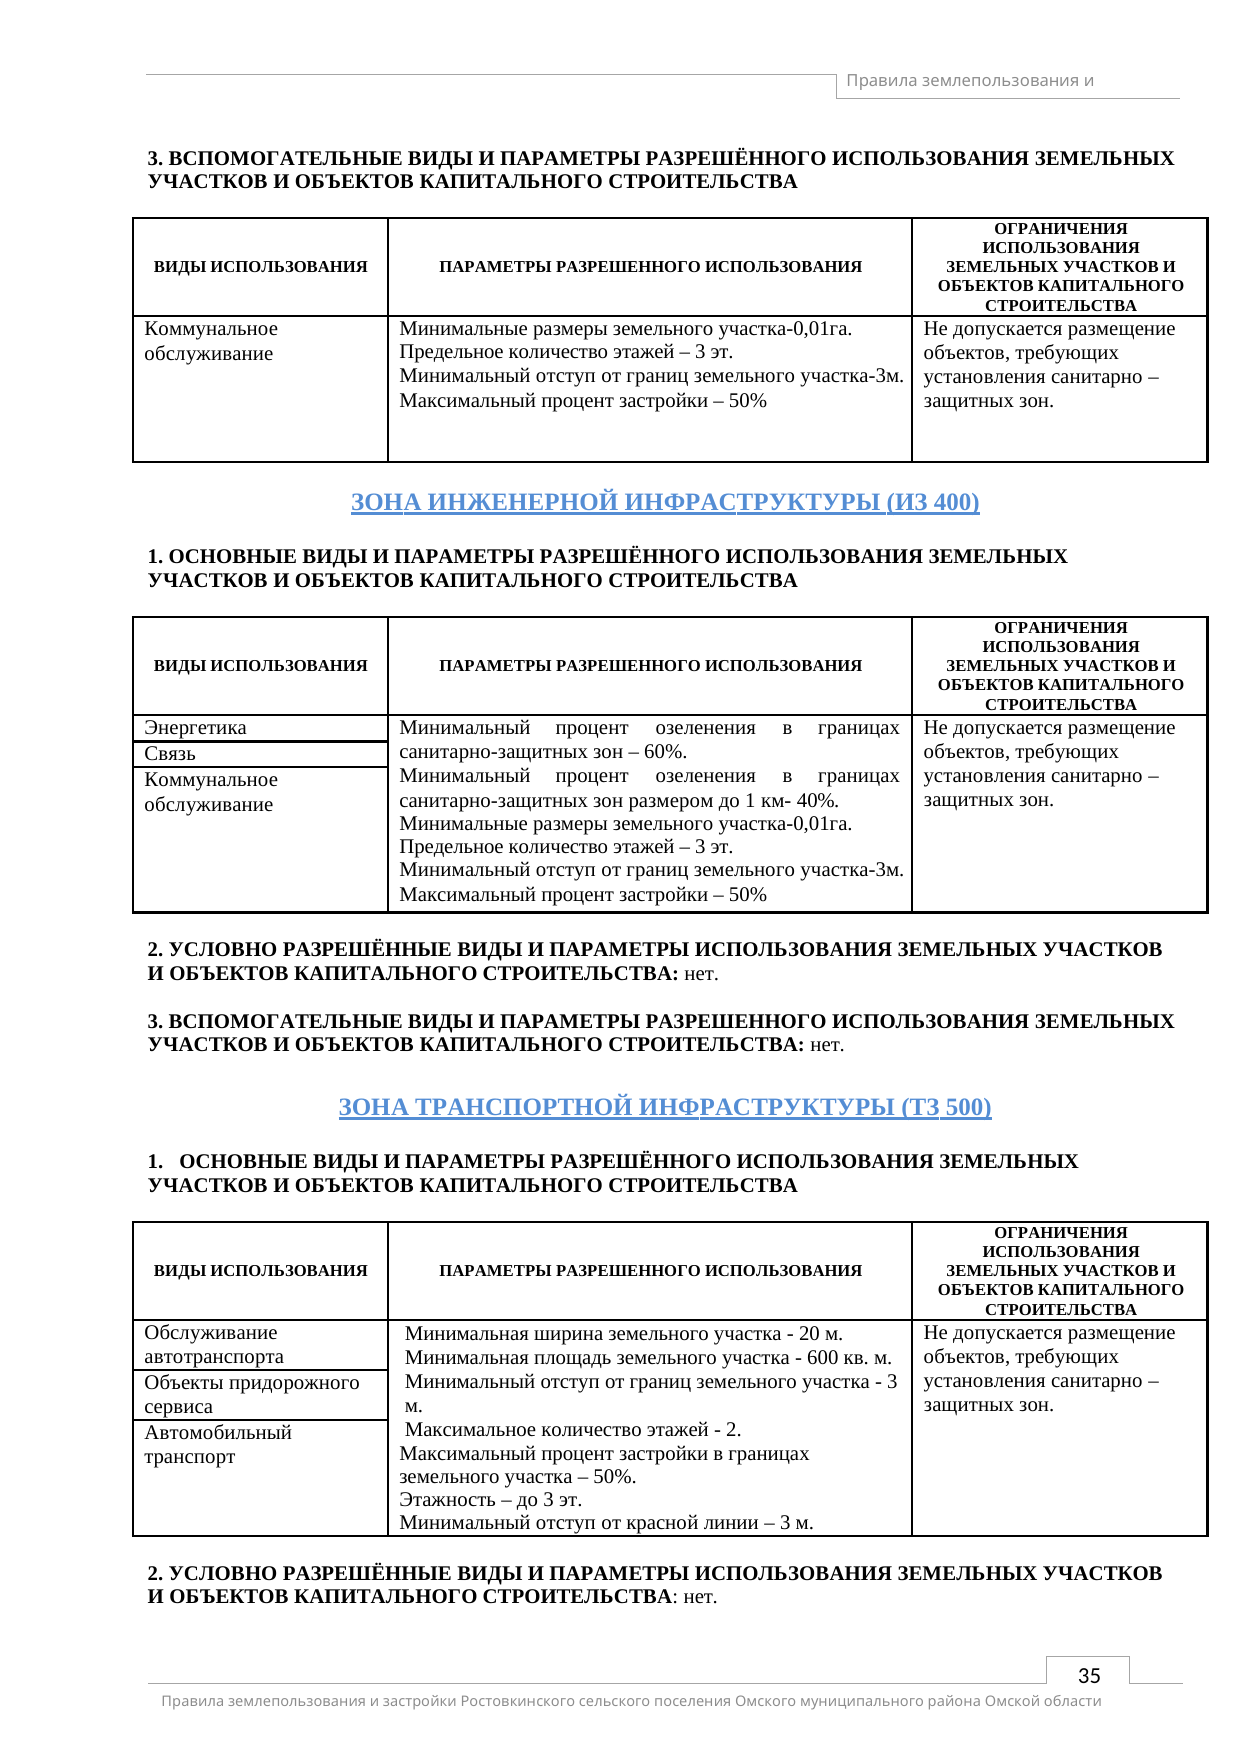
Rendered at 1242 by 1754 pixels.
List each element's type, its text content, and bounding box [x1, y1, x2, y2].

table_cell Коммунальное обслуживание [134, 317, 387, 461]
table_cell Минимальные размеры земельного участка-0,01га. Предельное количество этажей – 3 эт. Минимальный отступ от границ земельного участка-3м. Максимальный процент застройки – 50% [389, 317, 911, 461]
table_cell Не допускается размещение объектов, требующих установления санитарно – защитных зон. [913, 317, 1206, 461]
table_header ОГРАНИЧЕНИЯ ИСПОЛЬЗОВАНИЯ ЗЕМЕЛЬНЫХ УЧАСТКОВ И ОБЪЕКТОВ КАПИТАЛЬНОГО СТРОИТЕЛЬСТВА [913, 219, 1206, 315]
table_cell Не допускается размещение объектов, требующих установления санитарно – защитных зон. [913, 716, 1206, 911]
table_cell Объекты придорожного сервиса [134, 1371, 387, 1419]
text 3. ВСПОМОГАТЕЛЬНЫЕ ВИДЫ И ПАРАМЕТРЫ РАЗРЕШЁННОГО ИСПОЛЬЗОВАНИЯ ЗЕМЕЛЬНЫХ УЧАСТКОВ И ОБЪЕКТОВ КАПИТАЛЬНОГО СТРОИТЕЛЬСТВА [147, 146, 1187, 193]
text 3. ВСПОМОГАТЕЛЬНЫЕ ВИДЫ И ПАРАМЕТРЫ РАЗРЕШЕННОГО ИСПОЛЬЗОВАНИЯ ЗЕМЕЛЬНЫХ УЧАСТКОВ И ОБЪЕКТОВ КАПИТАЛЬНОГО СТРОИТЕЛЬСТВА: нет. [147, 1009, 1187, 1056]
text 2. УСЛОВНО РАЗРЕШЁННЫЕ ВИДЫ И ПАРАМЕТРЫ ИСПОЛЬЗОВАНИЯ ЗЕМЕЛЬНЫХ УЧАСТКОВ И ОБЪЕКТОВ КАПИТАЛЬНОГО СТРОИТЕЛЬСТВА: нет. [147, 1561, 1176, 1608]
table_header ВИДЫ ИСПОЛЬЗОВАНИЯ [134, 618, 387, 714]
table_header ОГРАНИЧЕНИЯ ИСПОЛЬЗОВАНИЯ ЗЕМЕЛЬНЫХ УЧАСТКОВ И ОБЪЕКТОВ КАПИТАЛЬНОГО СТРОИТЕЛЬСТВА [913, 1223, 1206, 1319]
text ЗОНА ИНЖЕНЕРНОЙ ИНФРАСТРУКТУРЫ (ИЗ 400) [351, 487, 1227, 515]
text 2. УСЛОВНО РАЗРЕШЁННЫЕ ВИДЫ И ПАРАМЕТРЫ ИСПОЛЬЗОВАНИЯ ЗЕМЕЛЬНЫХ УЧАСТКОВ И ОБЪЕКТОВ КАПИТАЛЬНОГО СТРОИТЕЛЬСТВА: нет. [147, 937, 1176, 985]
text 1. ОСНОВНЫЕ ВИДЫ И ПАРАМЕТРЫ РАЗРЕШЁННОГО ИСПОЛЬЗОВАНИЯ ЗЕМЕЛЬНЫХ УЧАСТКОВ И ОБЪЕКТОВ КАПИТАЛЬНОГО СТРОИТЕЛЬСТВА [147, 545, 1082, 592]
table_cell Энергетика [134, 716, 387, 740]
table_cell Минимальный процент озеленения в границах санитарно-защитных зон – 60%. Минимальный процент озеленения в границах санитарно-защитных зон размером до 1 км- 40%. Минимальные размеры земельного участка-0,01га. Предельное количество этажей – 3 эт. Минимальный отступ от границ земельного участка-3м. Максимальный процент застройки – 50% [389, 716, 911, 911]
table_header ПАРАМЕТРЫ РАЗРЕШЕННОГО ИСПОЛЬЗОВАНИЯ [389, 1223, 911, 1319]
table_header ВИДЫ ИСПОЛЬЗОВАНИЯ [134, 219, 387, 315]
table_cell Коммунальное обслуживание [134, 768, 387, 911]
table_header ПАРАМЕТРЫ РАЗРЕШЕННОГО ИСПОЛЬЗОВАНИЯ [389, 219, 911, 315]
table_header ПАРАМЕТРЫ РАЗРЕШЕННОГО ИСПОЛЬЗОВАНИЯ [389, 618, 911, 714]
table_cell Связь [134, 743, 387, 766]
text 1. ОСНОВНЫЕ ВИДЫ И ПАРАМЕТРЫ РАЗРЕШЁННОГО ИСПОЛЬЗОВАНИЯ ЗЕМЕЛЬНЫХ УЧАСТКОВ И ОБЪЕКТОВ КАПИТАЛЬНОГО СТРОИТЕЛЬСТВА [147, 1149, 1082, 1197]
table_header ОГРАНИЧЕНИЯ ИСПОЛЬЗОВАНИЯ ЗЕМЕЛЬНЫХ УЧАСТКОВ И ОБЪЕКТОВ КАПИТАЛЬНОГО СТРОИТЕЛЬСТВА [913, 618, 1206, 714]
table_cell Минимальная ширина земельного участка - 20 м. Минимальная площадь земельного участка - 600 кв. м. Минимальный отступ от границ земельного участка - 3 м. Максимальное количество этажей - 2. Максимальный процент застройки в границах земельного участка – 50%. Этажность – до 3 эт. Минимальный отступ от красной линии – 3 м. [389, 1321, 911, 1535]
table_header ВИДЫ ИСПОЛЬЗОВАНИЯ [134, 1223, 387, 1319]
table_cell Не допускается размещение объектов, требующих установления санитарно – защитных зон. [913, 1321, 1206, 1535]
table_cell Автомобильный транспорт [134, 1421, 387, 1535]
text ЗОНА ТРАНСПОРТНОЙ ИНФРАСТРУКТУРЫ (ТЗ 500) [338, 1091, 1227, 1120]
table_cell Обслуживание автотранспорта [134, 1321, 387, 1369]
